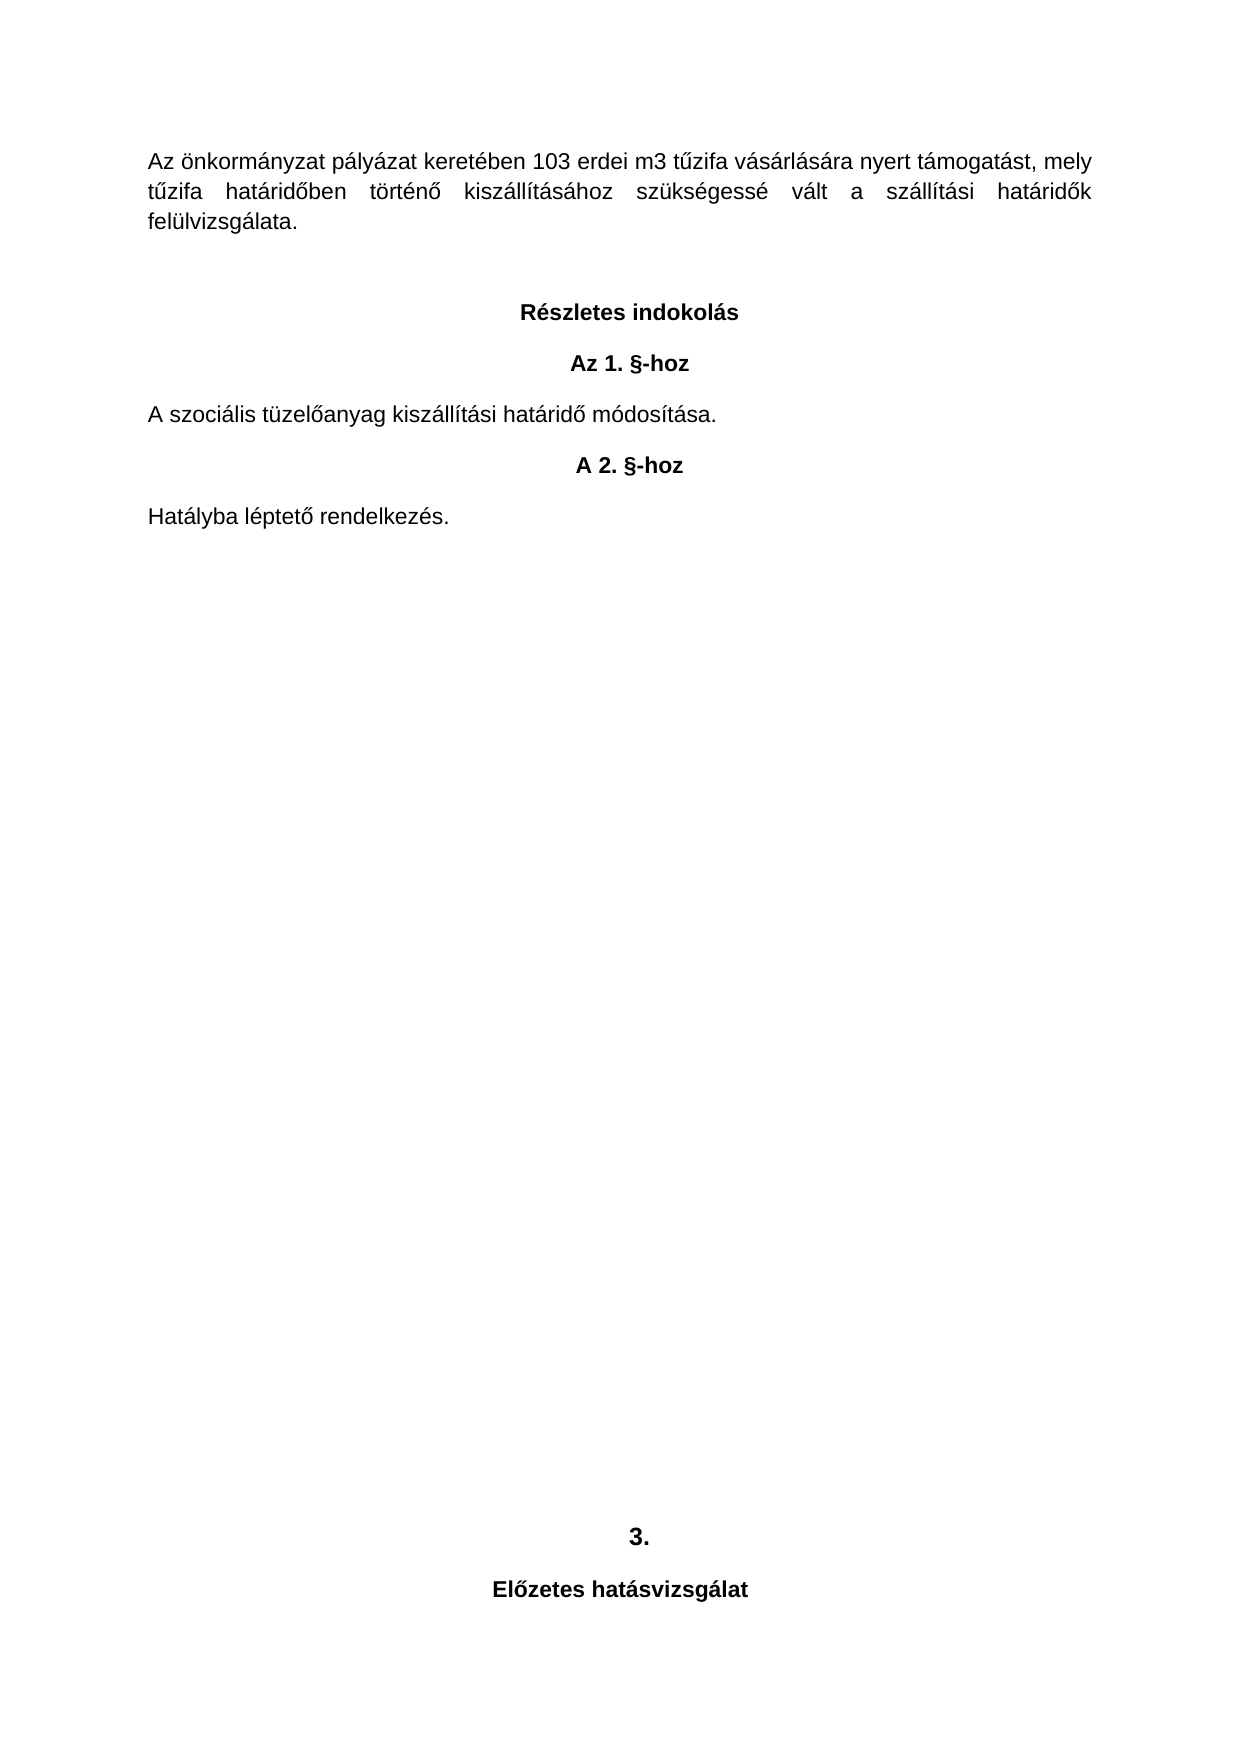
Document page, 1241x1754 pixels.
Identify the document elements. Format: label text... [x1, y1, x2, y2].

text 3. [88, 1522, 1190, 1551]
text A szociális tüzelőanyag kiszállítási határidő módosítása. [148, 401, 1093, 427]
text A 2. §-hoz [148, 452, 1093, 478]
text Előzetes hatásvizsgálat [148, 1576, 1093, 1602]
text Részletes indokolás [148, 299, 1093, 325]
text Az 1. §-hoz [148, 350, 1093, 376]
text Hatályba léptető rendelkezés. [148, 503, 1093, 529]
text Az önkormányzat pályázat keretében 103 erdei m3 tűzifa vásárlására nyert támogatást, mely tűzifa határidőben történő kiszállításához szükségessé vált a szállítási határidők felülvizsgálata. [148, 148, 1093, 234]
